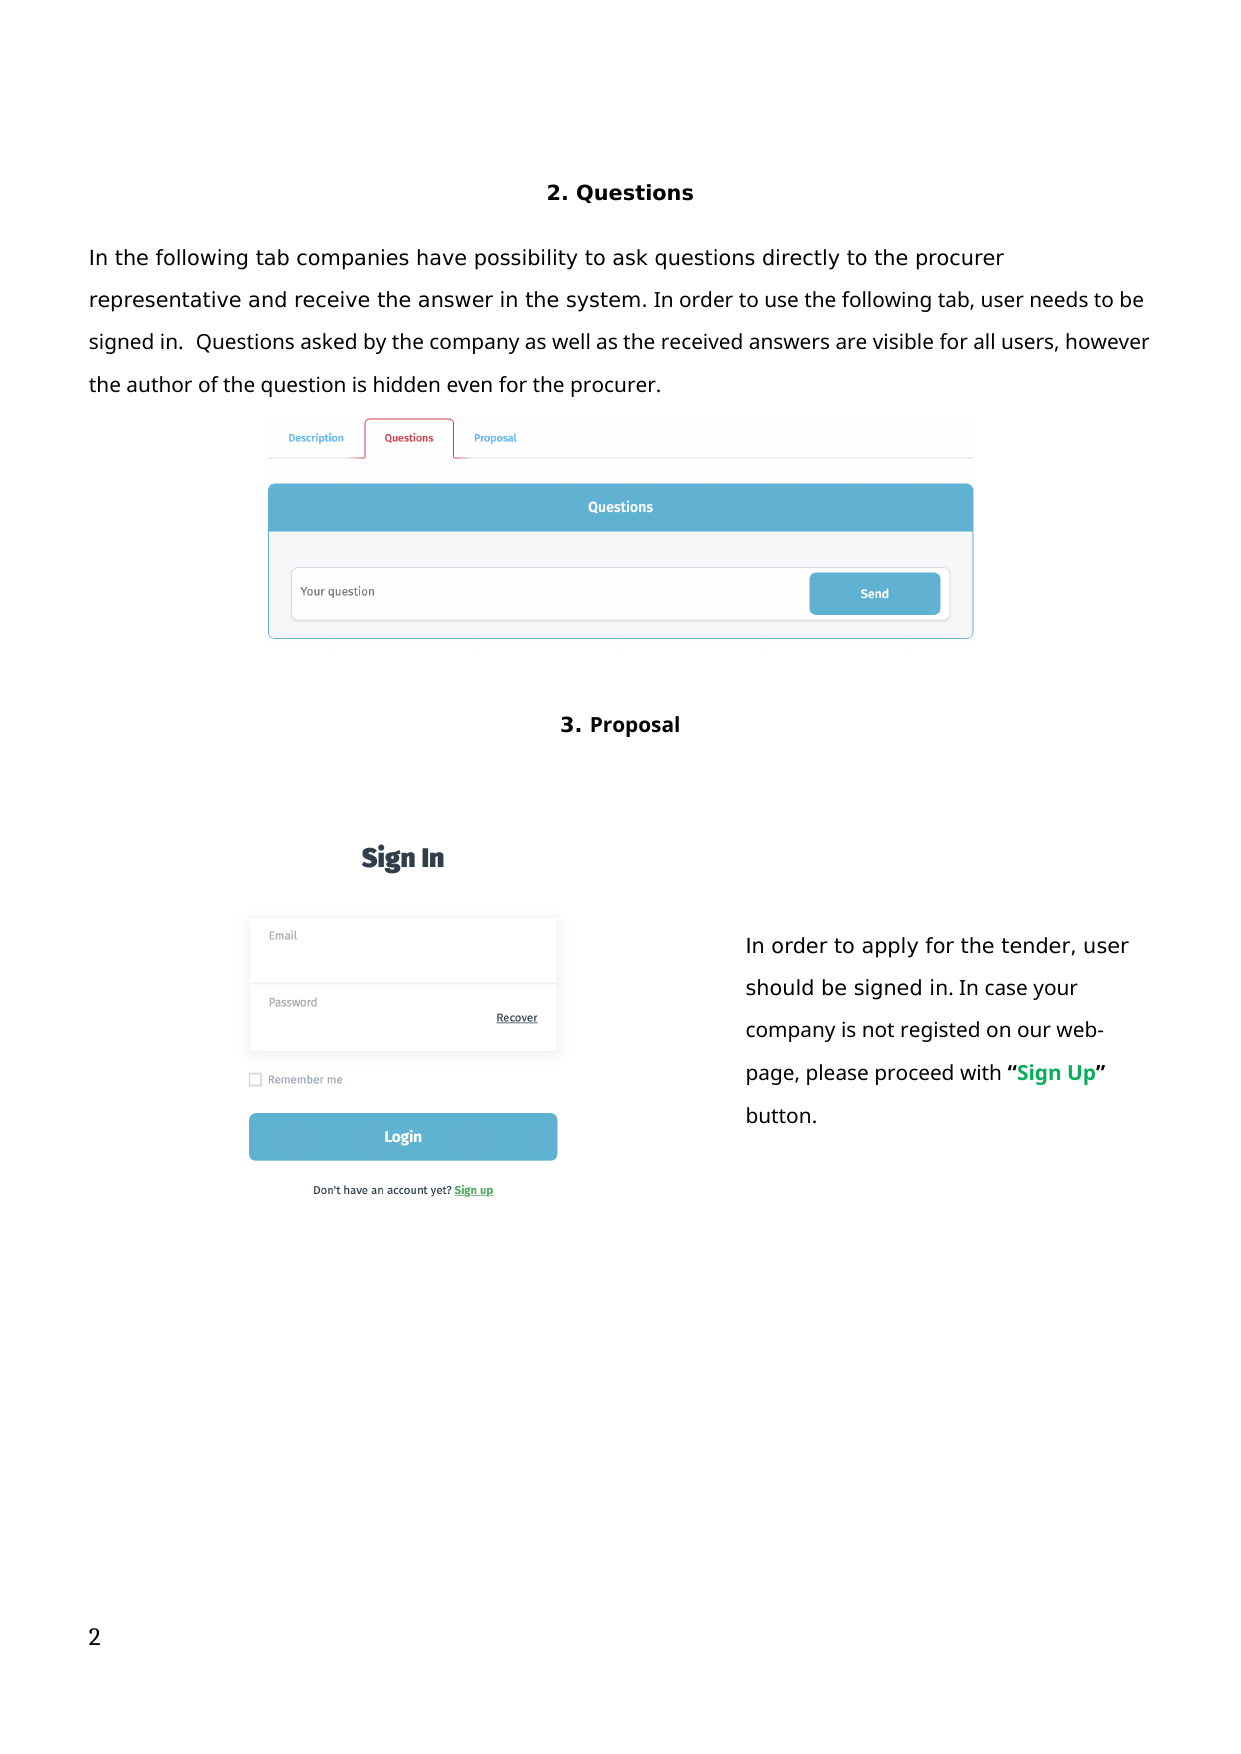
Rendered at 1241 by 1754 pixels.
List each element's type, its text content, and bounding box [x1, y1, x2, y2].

text 2. Questions [89, 181, 1152, 205]
text 3. Proposal [89, 710, 1152, 738]
picture [229, 823, 574, 1209]
picture [258, 412, 982, 654]
table_header In order to apply for the tender, user should be signed in. In case your company is not registed on our web-page, please proceed with “Sign Up” button. [734, 789, 1150, 1240]
text In the following tab companies have possibility to ask questions directly to the procurer representative and receive the answer in the system. In order to use the following tab, user needs to be signed in. Questions asked by the company as well as the received answers are visible for all users, however the author of the question is hidden even for the procurer. [89, 246, 1152, 398]
table_header [89, 789, 734, 1240]
